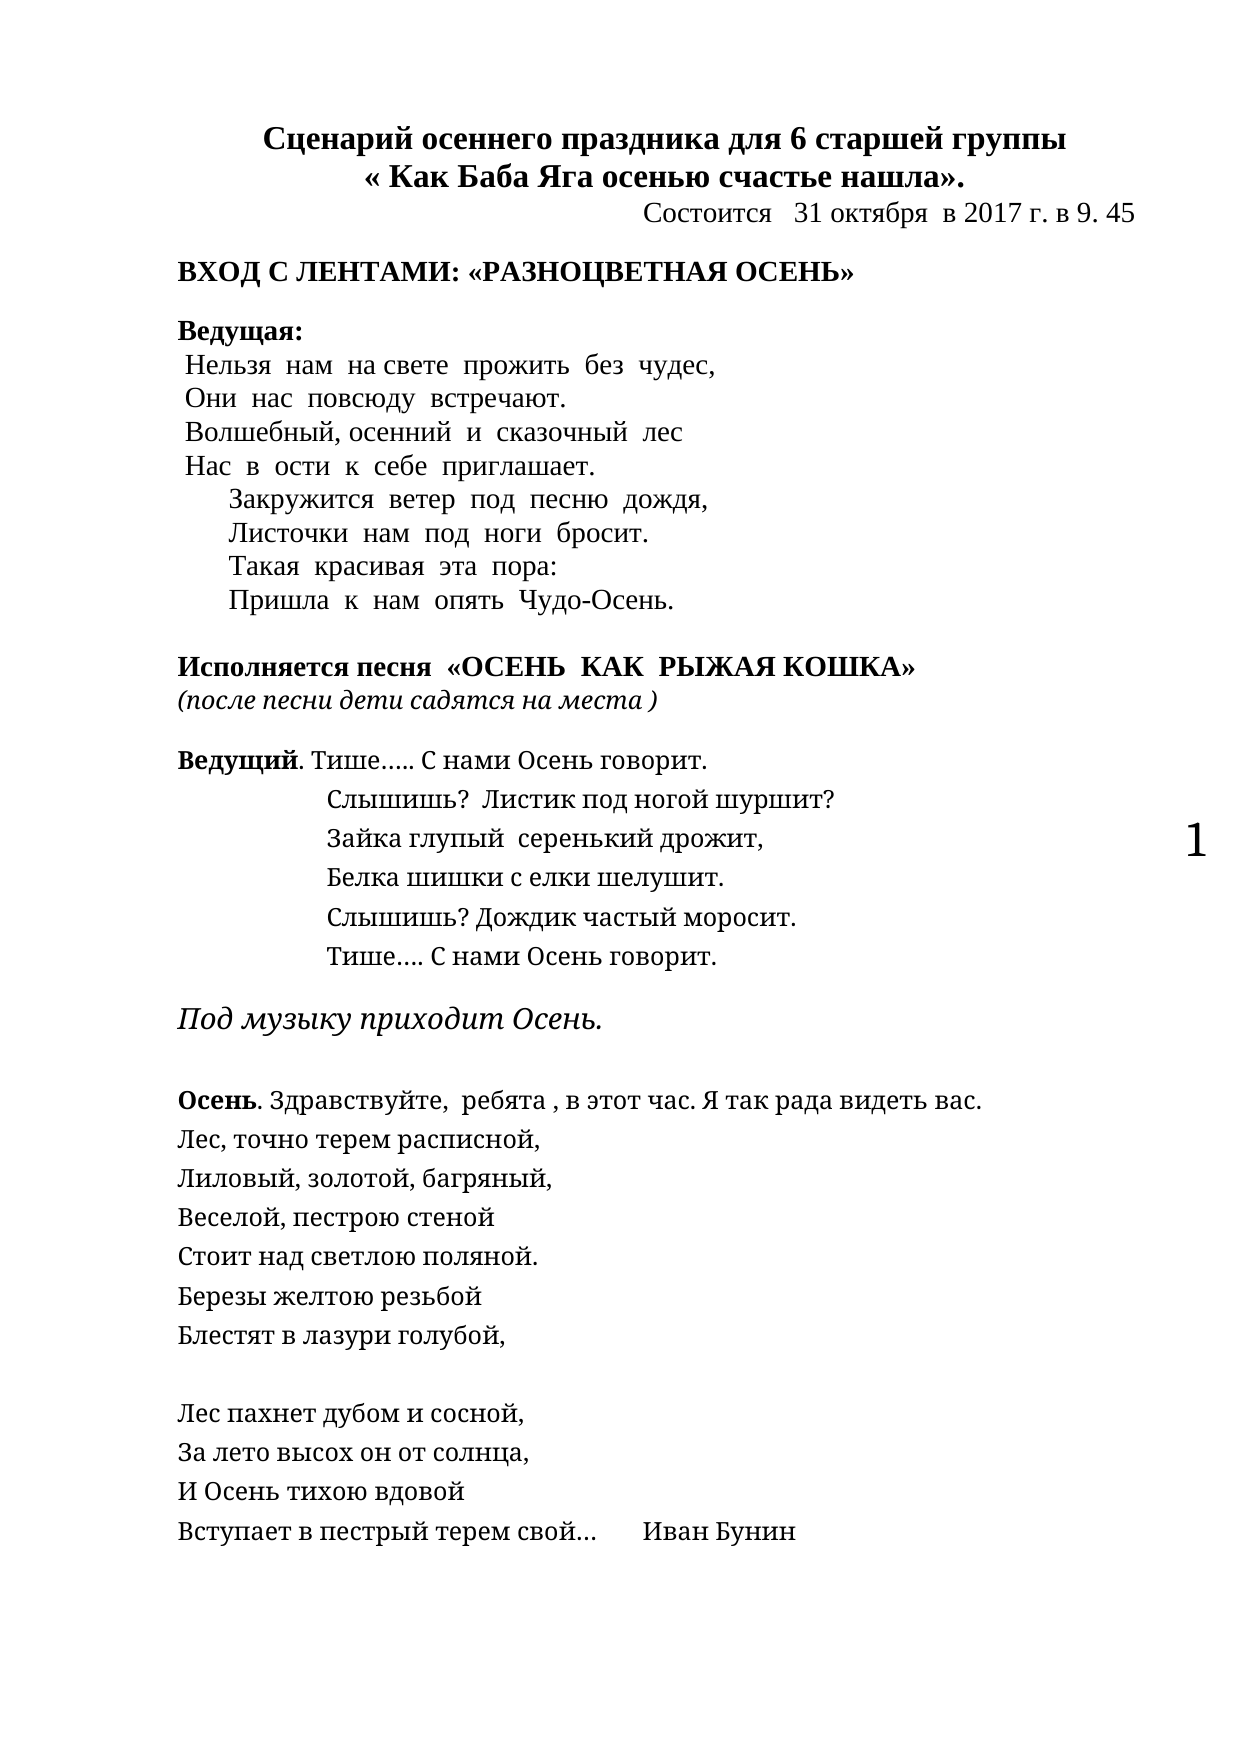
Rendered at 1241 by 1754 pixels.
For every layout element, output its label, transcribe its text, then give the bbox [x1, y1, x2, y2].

text (после песни дети садятся на места ) [177, 682, 1152, 717]
text Такая красивая эта пора: [177, 548, 1152, 582]
text Закружится ветер под песню дождя, [177, 481, 1152, 515]
text « Как Баба Яга осенью счастье нашла». [177, 156, 1152, 195]
text Листочки нам под ноги бросит. [177, 515, 1152, 548]
text Ведущий. Тише….. С нами Осень говорит. Слышишь? Листик под ногой шуршит? Зайка глупый серенький дрожит, Белка шишки с елки шелушит. Слышишь? Дождик частый моросит. Тише…. С нами Осень говорит. [177, 742, 1152, 972]
text Состоится 31 октября в 2017 г. в 9. 45 [177, 195, 1152, 228]
text Волшебный, осенний и сказочный лес [177, 414, 1152, 448]
text Нельзя нам на свете прожить без чудес, [177, 347, 1152, 381]
text Под музыку приходит Осень. Осень. Здравствуйте, ребята , в этот час. Я так рада видеть вас. Лес, точно терем расписной, Лиловый, золотой, багряный, Веселой, пестрою стеной Стоит над светлою поляной. Березы желтою резьбой Блестят в лазури голубой, Лес пахнет дубом и сосной, За лето высох он от солнца, И Осень тихою вдовой Вступает в пестрый терем свой… Иван Бунин [177, 998, 1152, 1547]
text Сценарий осеннего праздника для 6 старшей группы [177, 118, 1152, 156]
text Ведущая: [177, 313, 1152, 347]
text Они нас повсюду встречают. [177, 381, 1152, 414]
text ВХОД С ЛЕНТАМИ: «РАЗНОЦВЕТНАЯ ОСЕНЬ» [177, 254, 1152, 288]
text Нас в ости к себе приглашает. [177, 448, 1152, 481]
text Исполняется песня «ОСЕНЬ КАК РЫЖАЯ КОШКА» [177, 649, 1152, 682]
text Пришла к нам опять Чудо-Осень. [177, 582, 1152, 615]
